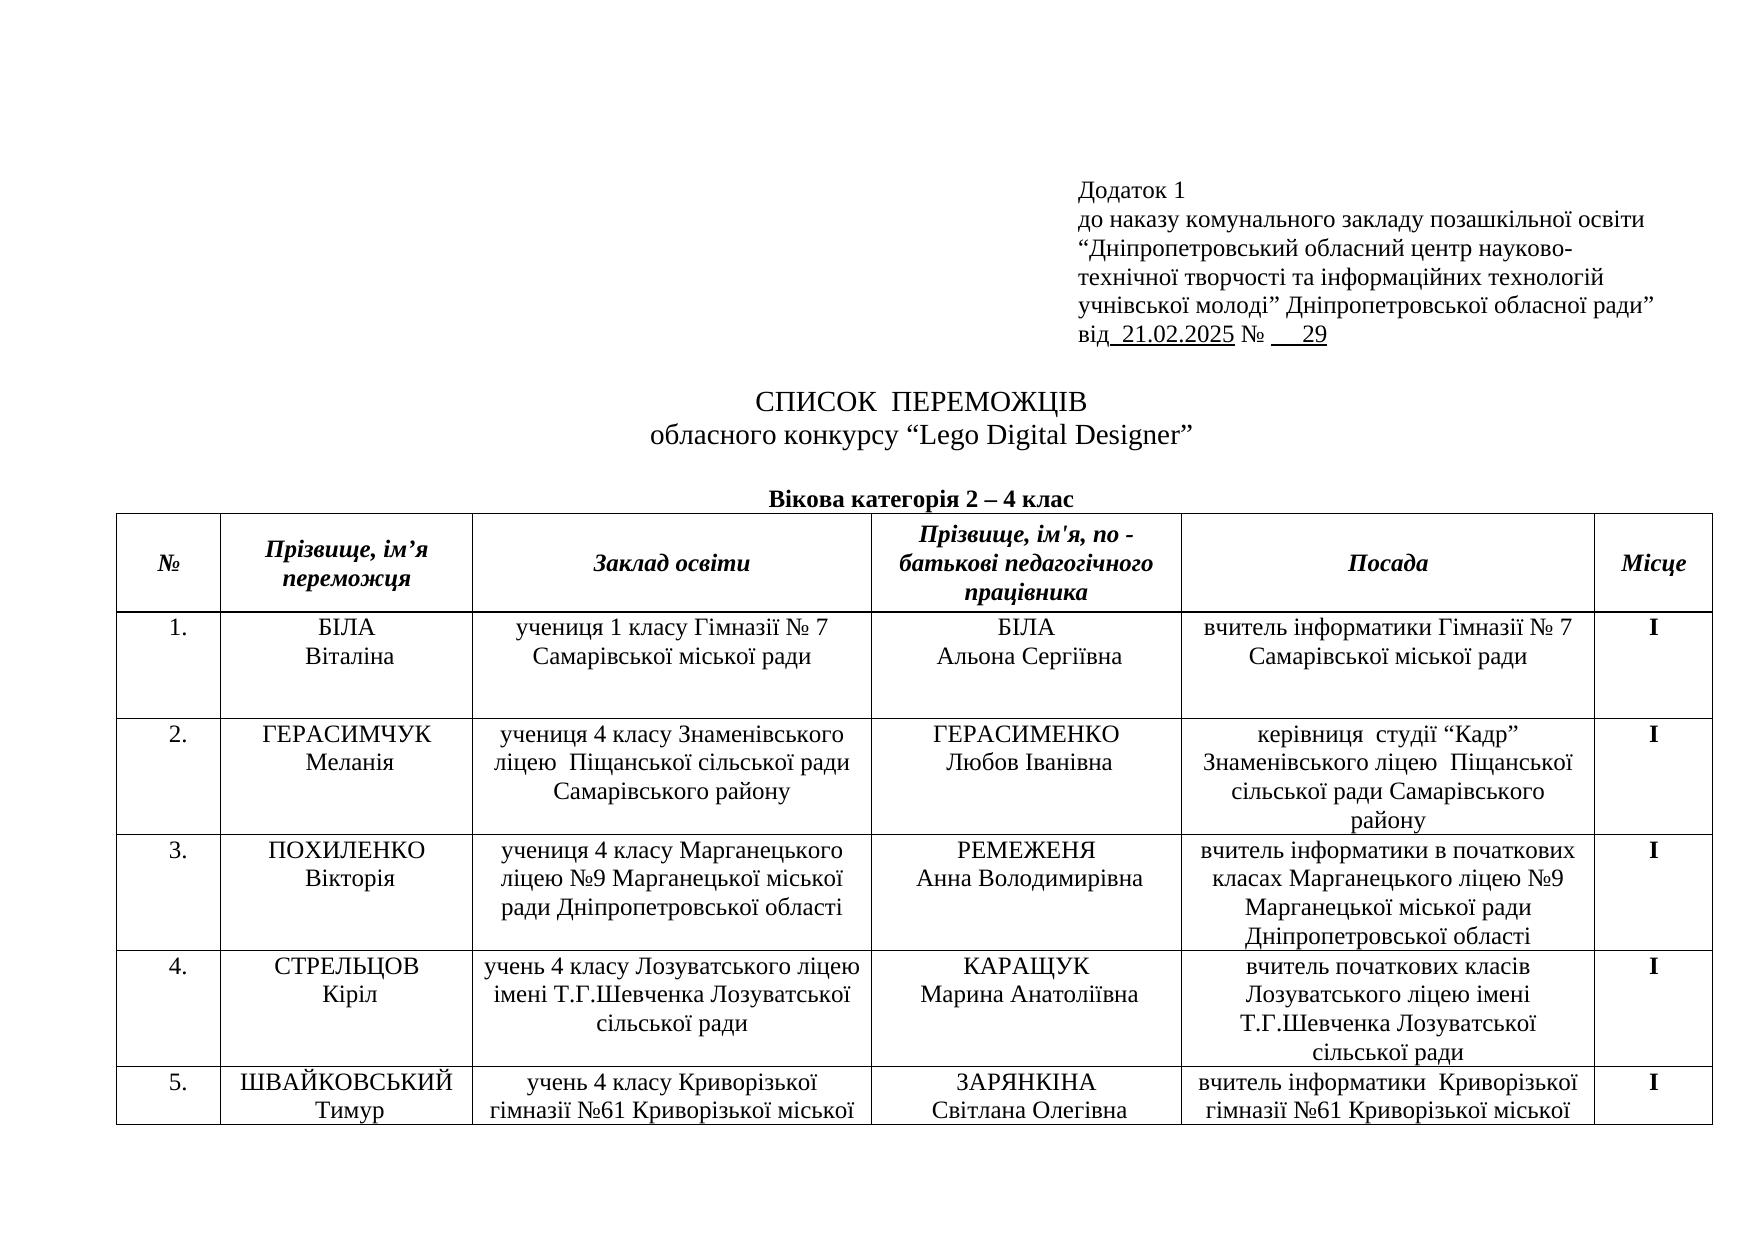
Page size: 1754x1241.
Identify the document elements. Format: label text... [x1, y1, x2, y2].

table_cell вчитель інформатики в початкових класах Марганецького ліцею №9 Марганецької міської ради Дніпропетровської області [1182, 835, 1594, 950]
table_cell СТРЕЛЬЦОВ Кіріл [221, 951, 472, 1066]
table_header Додаток 1 [1049, 176, 1675, 204]
table_cell ПОХИЛЕНКО Вікторія [221, 835, 472, 950]
table_cell І [1595, 613, 1712, 718]
table_header Посада [1182, 514, 1594, 611]
table_header № [117, 514, 220, 611]
table_header Прізвище, ім’я переможця [221, 514, 472, 611]
table_cell [117, 1067, 220, 1124]
table_cell учениця 4 класу Знаменівського ліцею Піщанської сільської ради Самарівського району [473, 719, 871, 834]
table_cell ШВАЙКОВСЬКИЙ Тимур [221, 1067, 472, 1124]
table_cell ГЕРАСИМЧУК Меланія [221, 719, 472, 834]
text СПИСОК ПЕРЕМОЖЦІВ [118, 384, 1724, 417]
table_cell ГЕРАСИМЕНКО Любов Іванівна [872, 719, 1181, 834]
table_cell учениця 4 класу Марганецького ліцею №9 Марганецької міської ради Дніпропетровської області [473, 835, 871, 950]
table_cell КАРАЩУК Марина Анатоліївна [872, 951, 1181, 1066]
table_header Прізвище, ім'я, по - батькові педагогічного працівника [872, 514, 1181, 611]
table_cell І [1595, 951, 1712, 1066]
table_cell [117, 951, 220, 1066]
table_cell учениця 1 класу Гімназії № 7 Самарівської міської ради [473, 613, 871, 718]
table_cell [117, 719, 220, 834]
table_cell І [1595, 719, 1712, 834]
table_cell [872, 1067, 1181, 1124]
table_cell [117, 835, 220, 950]
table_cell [1182, 1067, 1594, 1124]
table_cell учень 4 класу Лозуватського ліцею імені Т.Г.Шевченка Лозуватської сільської ради [473, 951, 871, 1066]
table_cell БІЛА Віталіна [221, 613, 472, 718]
table_cell вчитель початкових класів Лозуватського ліцею імені Т.Г.Шевченка Лозуватської сільської ради [1182, 951, 1594, 1066]
table_header Місце [1595, 514, 1712, 611]
table_cell І [1595, 835, 1712, 950]
table_cell І [1595, 1067, 1712, 1124]
table_cell РЕМЕЖЕНЯ Анна Володимирівна [872, 835, 1181, 950]
text Вікова категорія 2 – 4 клас [118, 484, 1724, 513]
table_cell [117, 613, 220, 718]
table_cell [473, 1067, 871, 1124]
table_header Заклад освіти [473, 514, 871, 611]
table_cell вчитель інформатики Гімназії № 7 Самарівської міської ради [1182, 613, 1594, 718]
table_cell БІЛА Альона Сергіївна [872, 613, 1181, 718]
table_cell керівниця студії “Кадр” Знаменівського ліцею Піщанської сільської ради Самарівського району [1182, 719, 1594, 834]
table_cell до наказу комунального закладу позашкільної освіти “Дніпропетровський обласний центр науково-технічної творчості та інформаційних технологій учнівської молоді” Дніпропетровської обласної ради” від 21.02.2025 № 29 [1049, 204, 1675, 384]
text обласного конкурсу “Lego Digital Designer” [118, 417, 1724, 451]
